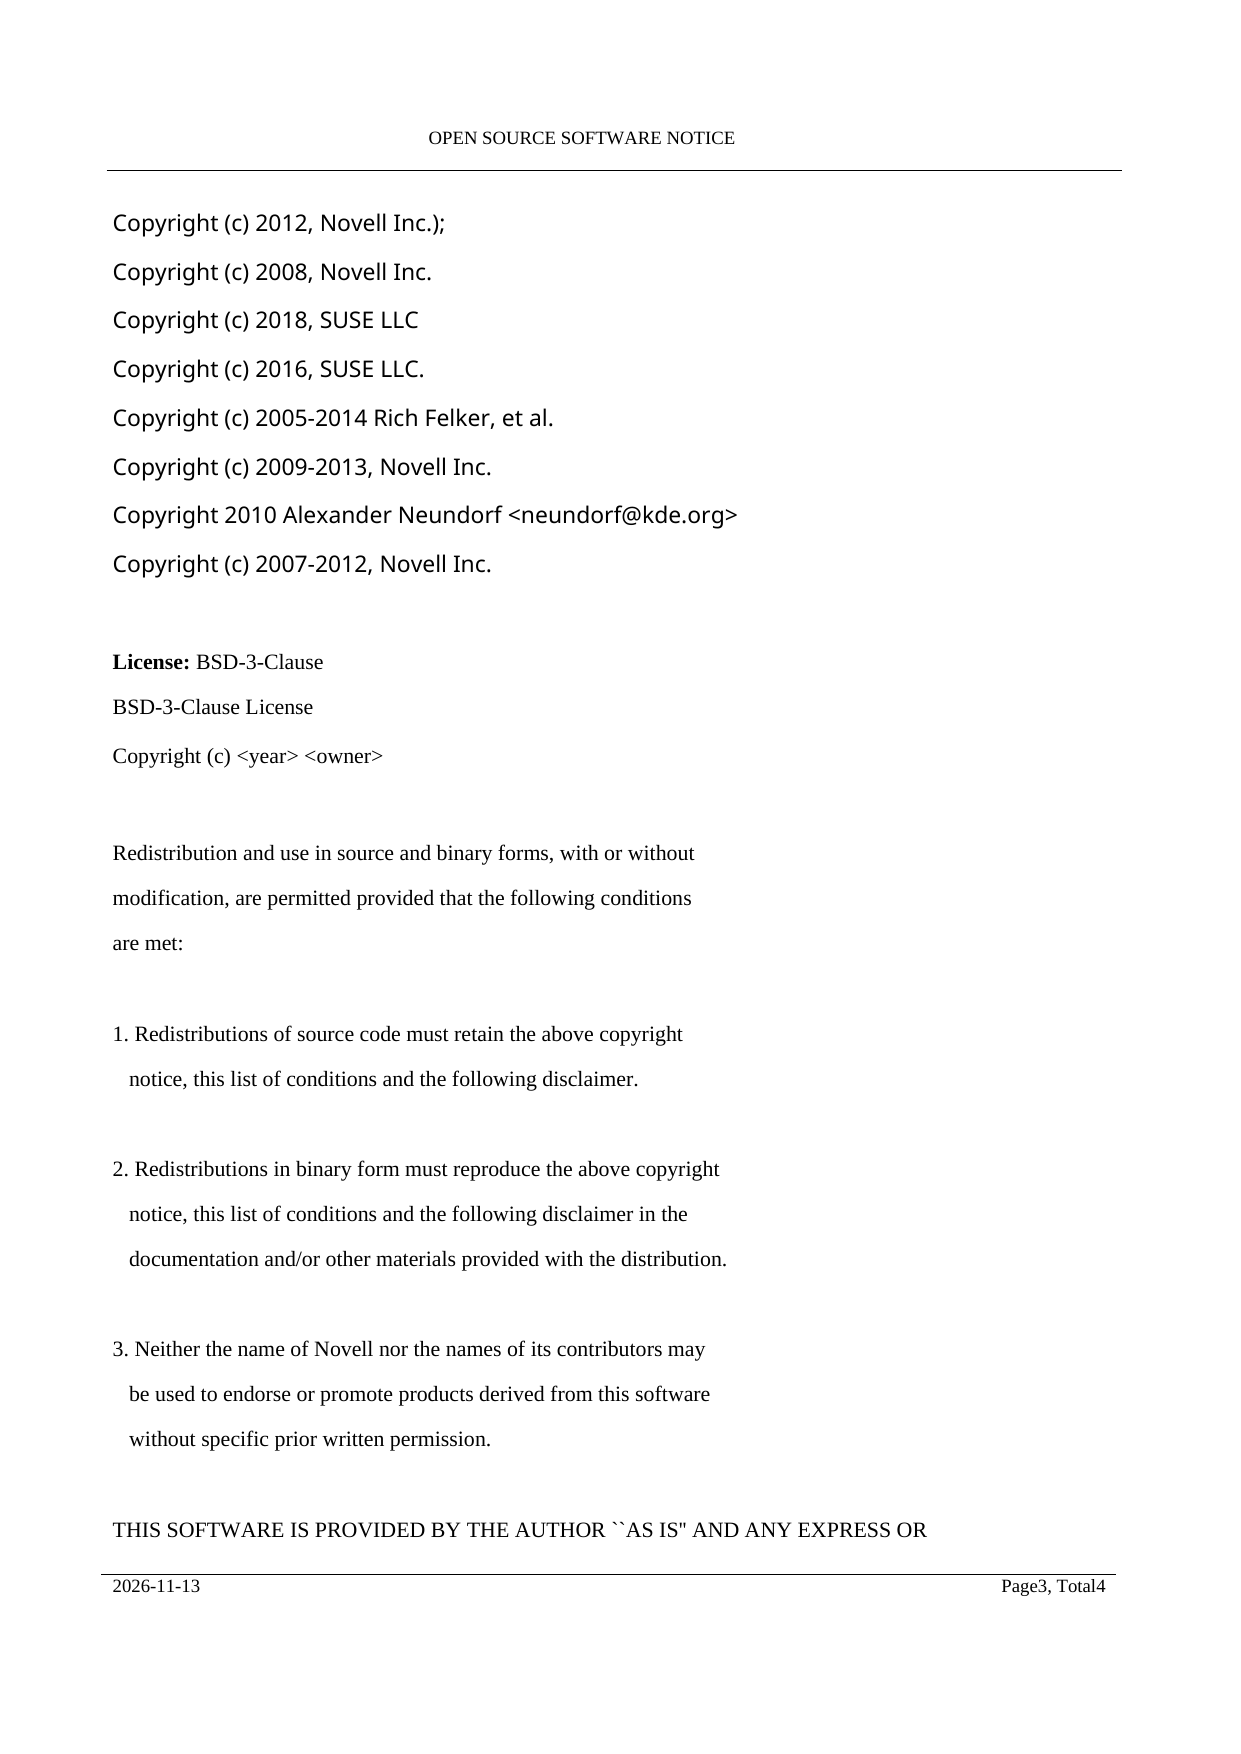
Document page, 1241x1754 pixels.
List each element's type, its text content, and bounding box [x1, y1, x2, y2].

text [112, 206, 1128, 629]
text modification, are permitted provided that the following conditions [112, 882, 1128, 914]
text notice, this list of conditions and the following disclaimer in the [112, 1197, 1128, 1230]
text are met: [112, 927, 1128, 959]
text notice, this list of conditions and the following disclaimer. [112, 1062, 1128, 1094]
text License: BSD-3-Clause [112, 645, 1128, 678]
text 3. Neither the name of Novell nor the names of its contributors may [112, 1333, 1128, 1365]
text BSD-3-Clause License Copyright (c) <year> <owner> Redistribution and use in source and binary forms, with or without [112, 690, 1128, 869]
text THIS SOFTWARE IS PROVIDED BY THE AUTHOR ``AS IS'' AND ANY EXPRESS OR [112, 1513, 1128, 1546]
text documentation and/or other materials provided with the distribution. [112, 1242, 1128, 1275]
text be used to endorse or promote products derived from this software [112, 1378, 1128, 1410]
text 2. Redistributions in binary form must reproduce the above copyright [112, 1152, 1128, 1185]
text 1. Redistributions of source code must retain the above copyright [112, 1017, 1128, 1049]
text without specific prior written permission. [112, 1423, 1128, 1455]
